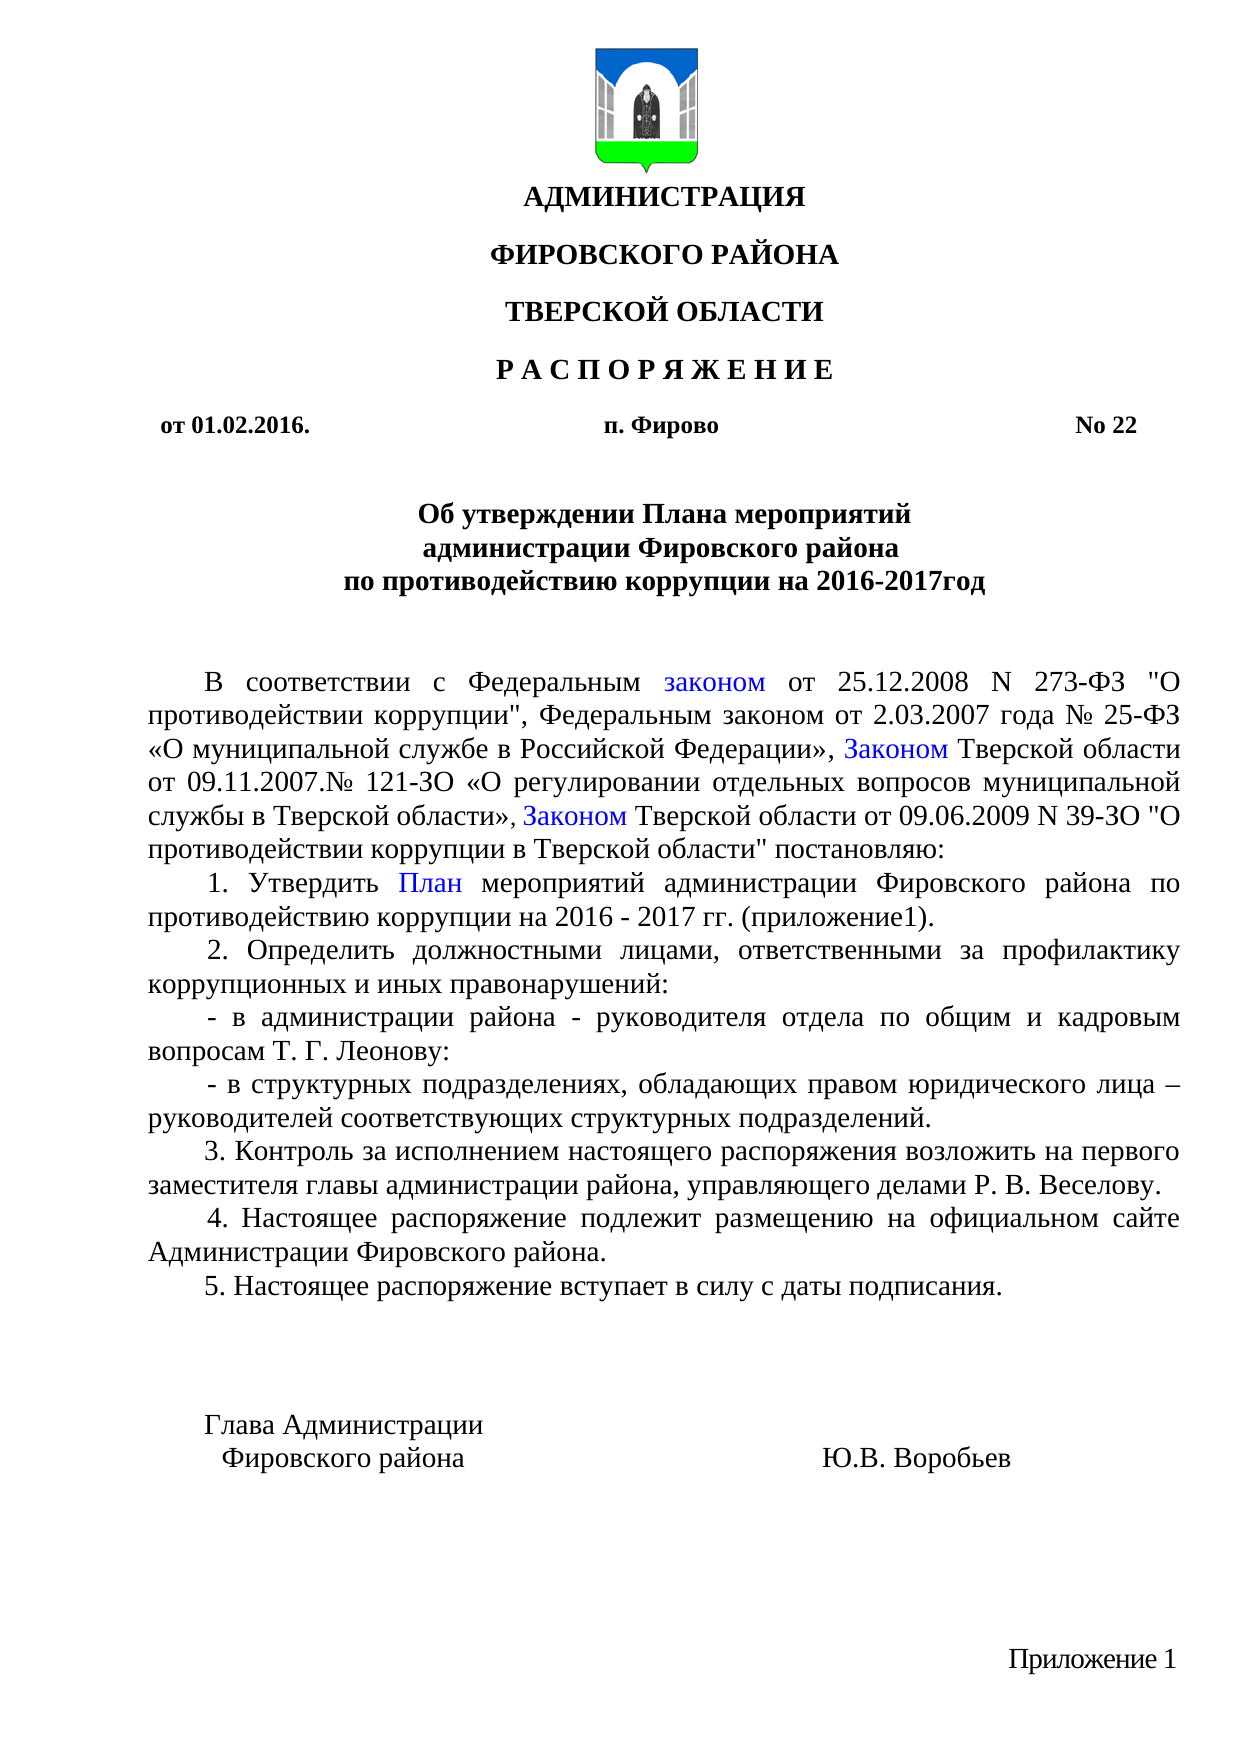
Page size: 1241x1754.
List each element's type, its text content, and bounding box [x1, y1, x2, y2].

text В соответствии с Федеральным законом от 25.12.2008 N 273-ФЗ "О противодействии коррупции", Федеральным законом от 2.03.2007 года № 25-ФЗ «О муниципальной службе в Российской Федерации», Законом Тверской области от 09.11.2007.№ 121-ЗО «О регулировании отдельных вопросов муниципальной службы в Тверской области», Законом Тверской области от 09.06.2009 N 39-ЗО "О противодействии коррупции в Тверской области" постановляю: [148, 664, 1181, 865]
text Фировского района Ю.В. Воробьев [148, 1440, 1181, 1474]
list - в структурных подразделениях, обладающих правом юридического лица –руководителей соответствующих структурных подразделений. [148, 1066, 1181, 1133]
text Р А С П О Р Я Ж Е Н И Е [148, 352, 1181, 386]
text Приложение 1 [148, 1642, 1178, 1675]
text от 01.02.2016. п. Фирово No 22 [148, 410, 1181, 438]
text АДМИНИСТРАЦИЯ [148, 179, 1181, 213]
list - в администрации района - руководителя отдела по общим и кадровым вопросам Т. Г. Леонову: [148, 999, 1181, 1066]
text 3. Контроль за исполнением настоящего распоряжения возложить на первого заместителя главы администрации района, управляющего делами Р. В. Веселову. [148, 1133, 1181, 1201]
text 4. Настоящее распоряжение подлежит размещению на официальном сайте Администрации Фировского района. [148, 1201, 1181, 1268]
picture [594, 47, 698, 173]
text Глава Администрации [148, 1407, 1181, 1440]
text 2. Определить должностными лицами, ответственными за профилактику коррупционных и иных правонарушений: [148, 932, 1181, 999]
text ТВЕРСКОЙ ОБЛАСТИ [148, 294, 1181, 328]
text 1. Утвердить План мероприятий администрации Фировского района по противодействию коррупции на 2016 - 2017 гг. (приложение1). [148, 865, 1181, 932]
text администрации Фировского района по противодействию коррупции на 2016-2017год [148, 530, 1181, 597]
text Об утверждении Плана мероприятий [148, 496, 1181, 530]
text ФИРОВСКОГО РАЙОНА [148, 237, 1181, 271]
text 5. Настоящее распоряжение вступает в силу с даты подписания. [148, 1268, 1181, 1301]
